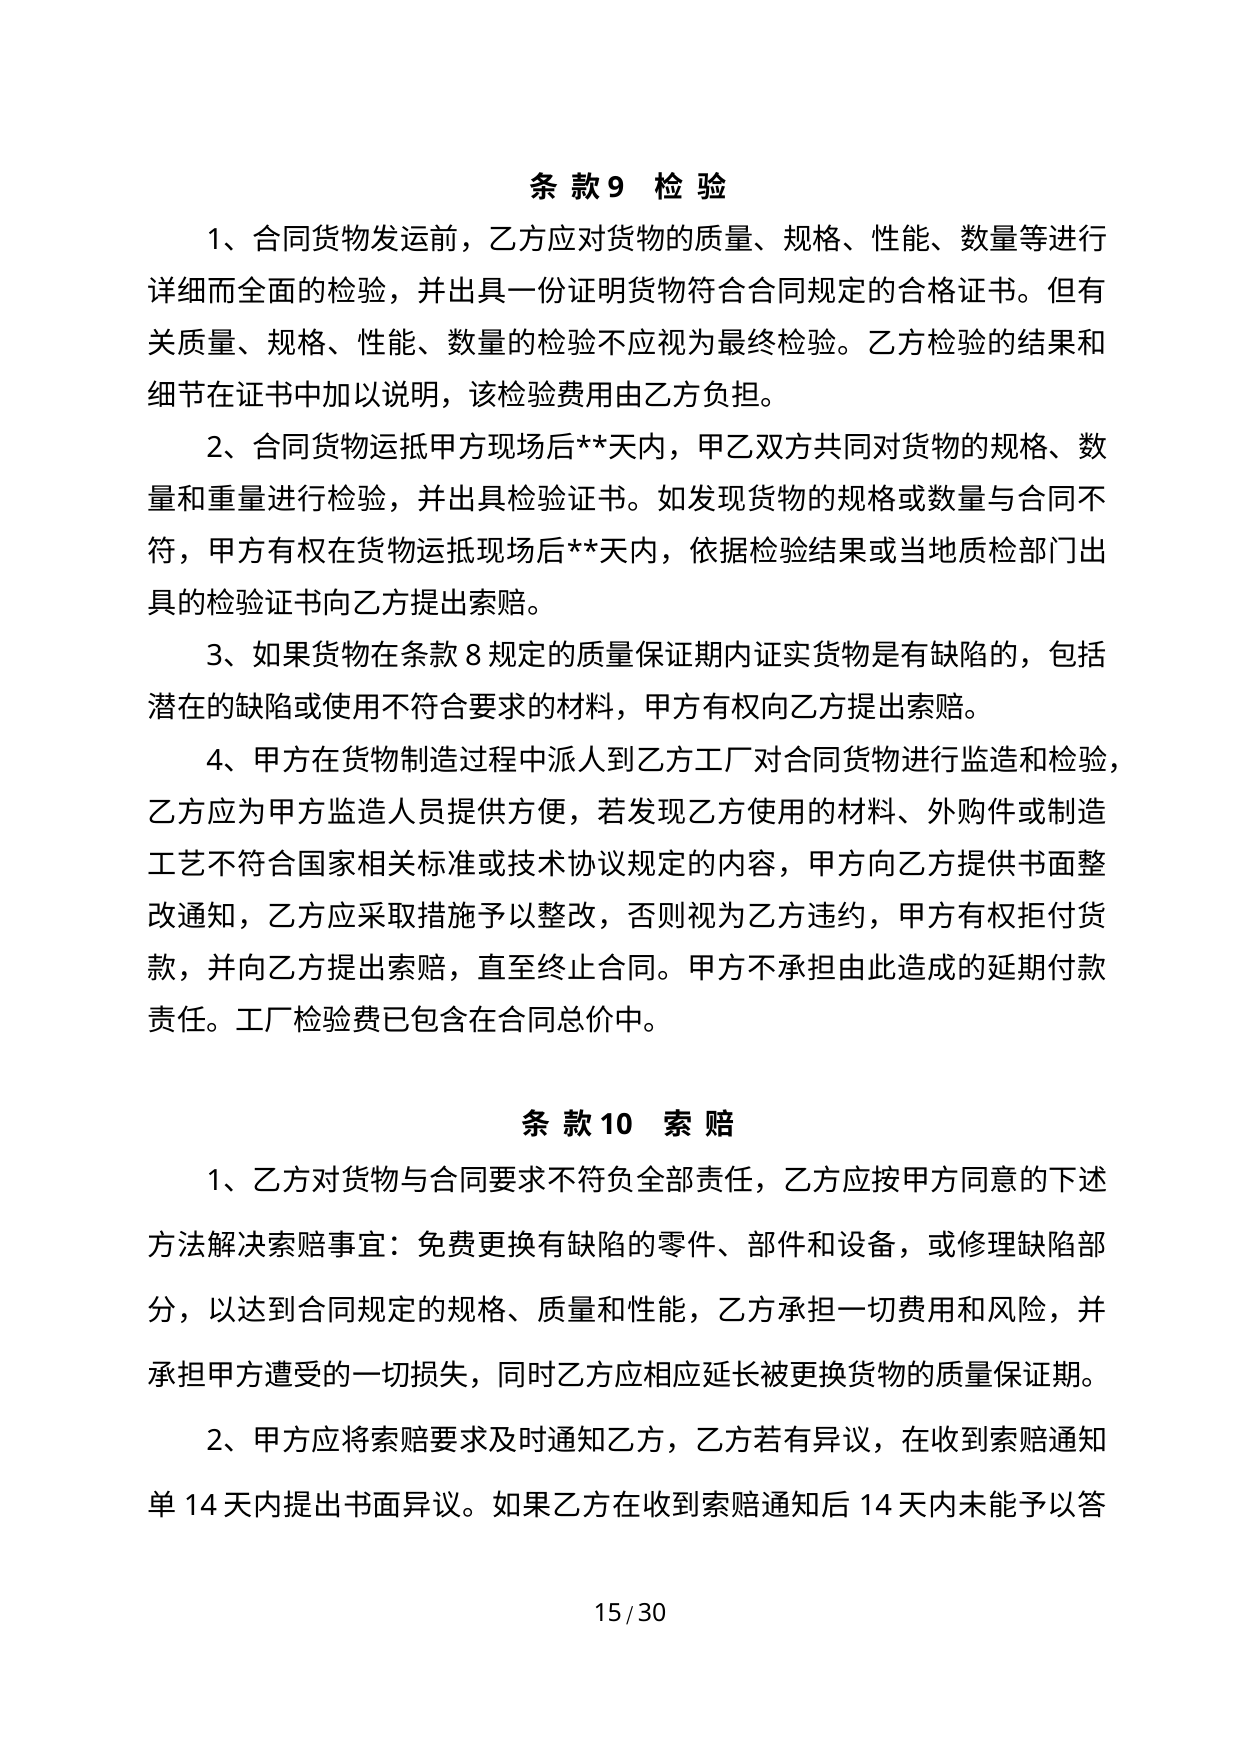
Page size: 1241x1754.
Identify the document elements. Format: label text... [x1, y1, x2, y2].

text 3、如果货物在条款8规定的质量保证期内证实货物是有缺陷的，包括潜在的缺陷或使用不符合要求的材料，甲方有权向乙方提出索赔。 [148, 624, 1107, 728]
text 1、合同货物发运前，乙方应对货物的质量、规格、性能、数量等进行详细而全面的检验，并出具一份证明货物符合合同规定的合格证书。但有关质量、规格、性能、数量的检验不应视为最终检验。乙方检验的结果和细节在证书中加以说明，该检验费用由乙方负担。 [148, 207, 1107, 416]
text 条 款 10 索 赔 [148, 1093, 1107, 1145]
text 条 款 9 检 验 [148, 157, 1107, 207]
text 1、乙方对货物与合同要求不符负全部责任，乙方应按甲方同意的下述方法解决索赔事宜：免费更换有缺陷的零件、部件和设备，或修理缺陷部分，以达到合同规定的规格、质量和性能，乙方承担一切费用和风险，并承担甲方遭受的一切损失，同时乙方应相应延长被更换货物的质量保证期。 [148, 1145, 1107, 1405]
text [148, 1405, 1107, 1535]
text 2、合同货物运抵甲方现场后**天内，甲乙双方共同对货物的规格、数量和重量进行检验，并出具检验证书。如发现货物的规格或数量与合同不符，甲方有权在货物运抵现场后**天内，依据检验结果或当地质检部门出具的检验证书向乙方提出索赔。 [148, 416, 1107, 624]
text 4、甲方在货物制造过程中派人到乙方工厂对合同货物进行监造和检验，乙方应为甲方监造人员提供方便，若发现乙方使用的材料、外购件或制造工艺不符合国家相关标准或技术协议规定的内容，甲方向乙方提供书面整改通知，乙方应采取措施予以整改，否则视为乙方违约，甲方有权拒付货款，并向乙方提出索赔，直至终止合同。甲方不承担由此造成的延期付款责任。工厂检验费已包含在合同总价中。 [148, 728, 1107, 1041]
